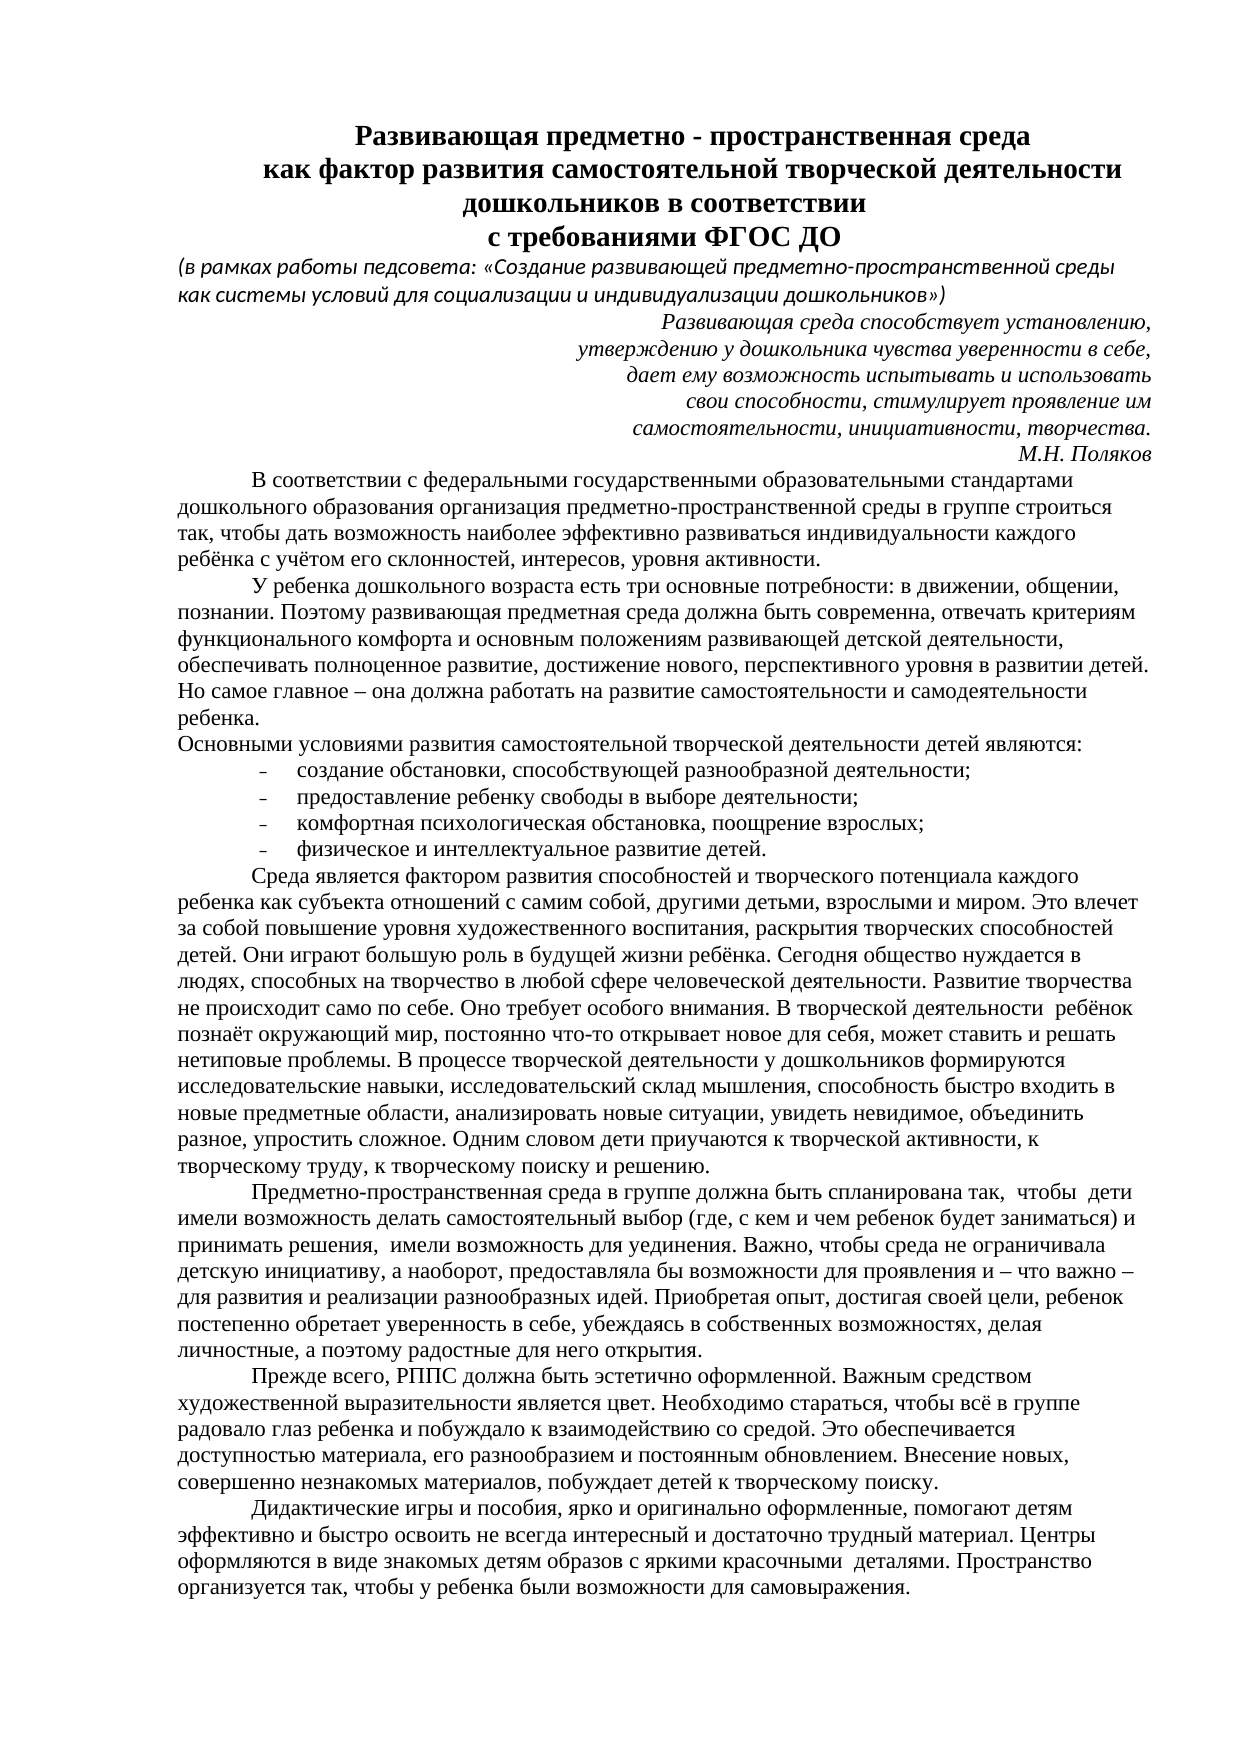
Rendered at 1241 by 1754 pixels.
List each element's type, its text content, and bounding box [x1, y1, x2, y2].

text Предметно-пространственная среда в группе должна быть спланирована так, чтобы дети имели возможность делать самостоятельный выбор (где, с кем и чем ребенок будет заниматься) и принимать решения, имели возможность для уединения. Важно, чтобы среда не ограничивала детскую инициативу, а наоборот, предоставляла бы возможности для проявления и – что важно – для развития и реализации разнообразных идей. Приобретая опыт, достигая своей цели, ребенок постепенно обретает уверенность в себе, убеждаясь в собственных возможностях, делая личностные, а поэтому радостные для него открытия. [177, 1178, 1152, 1362]
text Среда является фактором развития способностей и творческого потенциала каждого ребенка как субъекта отношений с самим собой, другими детьми, взрослыми и миром. Это влечет за собой повышение уровня художественного воспитания, раскрытия творческих способностей детей. Они играют большую роль в будущей жизни ребёнка. Сегодня общество нуждается в людях, способных на творчество в любой сфере человеческой деятельности. Развитие творчества не происходит само по себе. Оно требует особого внимания. В творческой деятельности ребёнок познаёт окружающий мир, постоянно что-то открывает новое для себя, может ставить и решать нетиповые проблемы. В процессе творческой деятельности у дошкольников формируются исследовательские навыки, исследовательский склад мышления, способность быстро входить в новые предметные области, анализировать новые ситуации, увидеть невидимое, объединить разное, упростить сложное. Одним словом дети приучаются к творческой активности, к творческому труду, к творческому поиску и решению. [177, 862, 1152, 1178]
list предоставление ребенку свободы в выборе деятельности; [259, 783, 1152, 809]
text свои способности, стимулирует проявление им [177, 387, 1152, 414]
text М.Н. Поляков [177, 440, 1152, 466]
list физическое и интеллектуальное развитие детей. [259, 835, 1152, 862]
text как фактор развития самостоятельной творческой деятельности дошкольников в соответствии [177, 152, 1152, 219]
text Прежде всего, РППС должна быть эстетично оформленной. Важным средством художественной выразительности является цвет. Необходимо стараться, чтобы всё в группе радовало глаз ребенка и побуждало к взаимодействию со средой. Это обеспечивается доступностью материала, его разнообразием и постоянным обновлением. Внесение новых, совершенно незнакомых материалов, побуждает детей к творческому поиску. [177, 1362, 1152, 1494]
text Основными условиями развития самостоятельной творческой деятельности детей являются: [177, 730, 1152, 756]
text с требованиями ФГОС ДО [177, 219, 1152, 252]
text самостоятельности, инициативности, творчества. [177, 414, 1152, 440]
text Развивающая предметно - пространственная среда [177, 118, 1152, 152]
text Развивающая среда способствует установлению, [177, 308, 1152, 335]
text дает ему возможность испытывать и использовать [177, 361, 1152, 387]
text утверждению у дошкольника чувства уверенности в себе, [177, 335, 1152, 361]
text Дидактические игры и пособия, ярко и оригинально оформленные, помогают детям эффективно и быстро освоить не всегда интересный и достаточно трудный материал. Центры оформляются в виде знакомых детям образов с яркими красочными деталями. Пространство организуется так, чтобы у ребенка были возможности для самовыражения. [177, 1494, 1152, 1600]
text У ребенка дошкольного возраста есть три основные потребности: в движении, общении, познании. Поэтому развивающая предметная среда должна быть современна, отвечать критериям функционального комфорта и основным положениям развивающей детской деятельности, обеспечивать полноценное развитие, достижение нового, перспективного уровня в развитии детей. Но самое главное – она должна работать на развитие самостоятельности и самодеятельности ребенка. [177, 572, 1152, 730]
text В соответствии с федеральными государственными образовательными стандартами дошкольного образования организация предметно-пространственной среды в группе строиться так, чтобы дать возможность наиболее эффективно развиваться индивидуальности каждого ребёнка с учётом его склонностей, интересов, уровня активности. [177, 466, 1152, 572]
list создание обстановки, способствующей разнообразной деятельности; [259, 756, 1152, 783]
list комфортная психологическая обстановка, поощрение взрослых; [259, 809, 1152, 835]
text (в рамках работы педсовета: «Создание развивающей предметно-пространственной среды как системы условий для социализации и индивидуализации дошкольников») [177, 252, 1152, 308]
